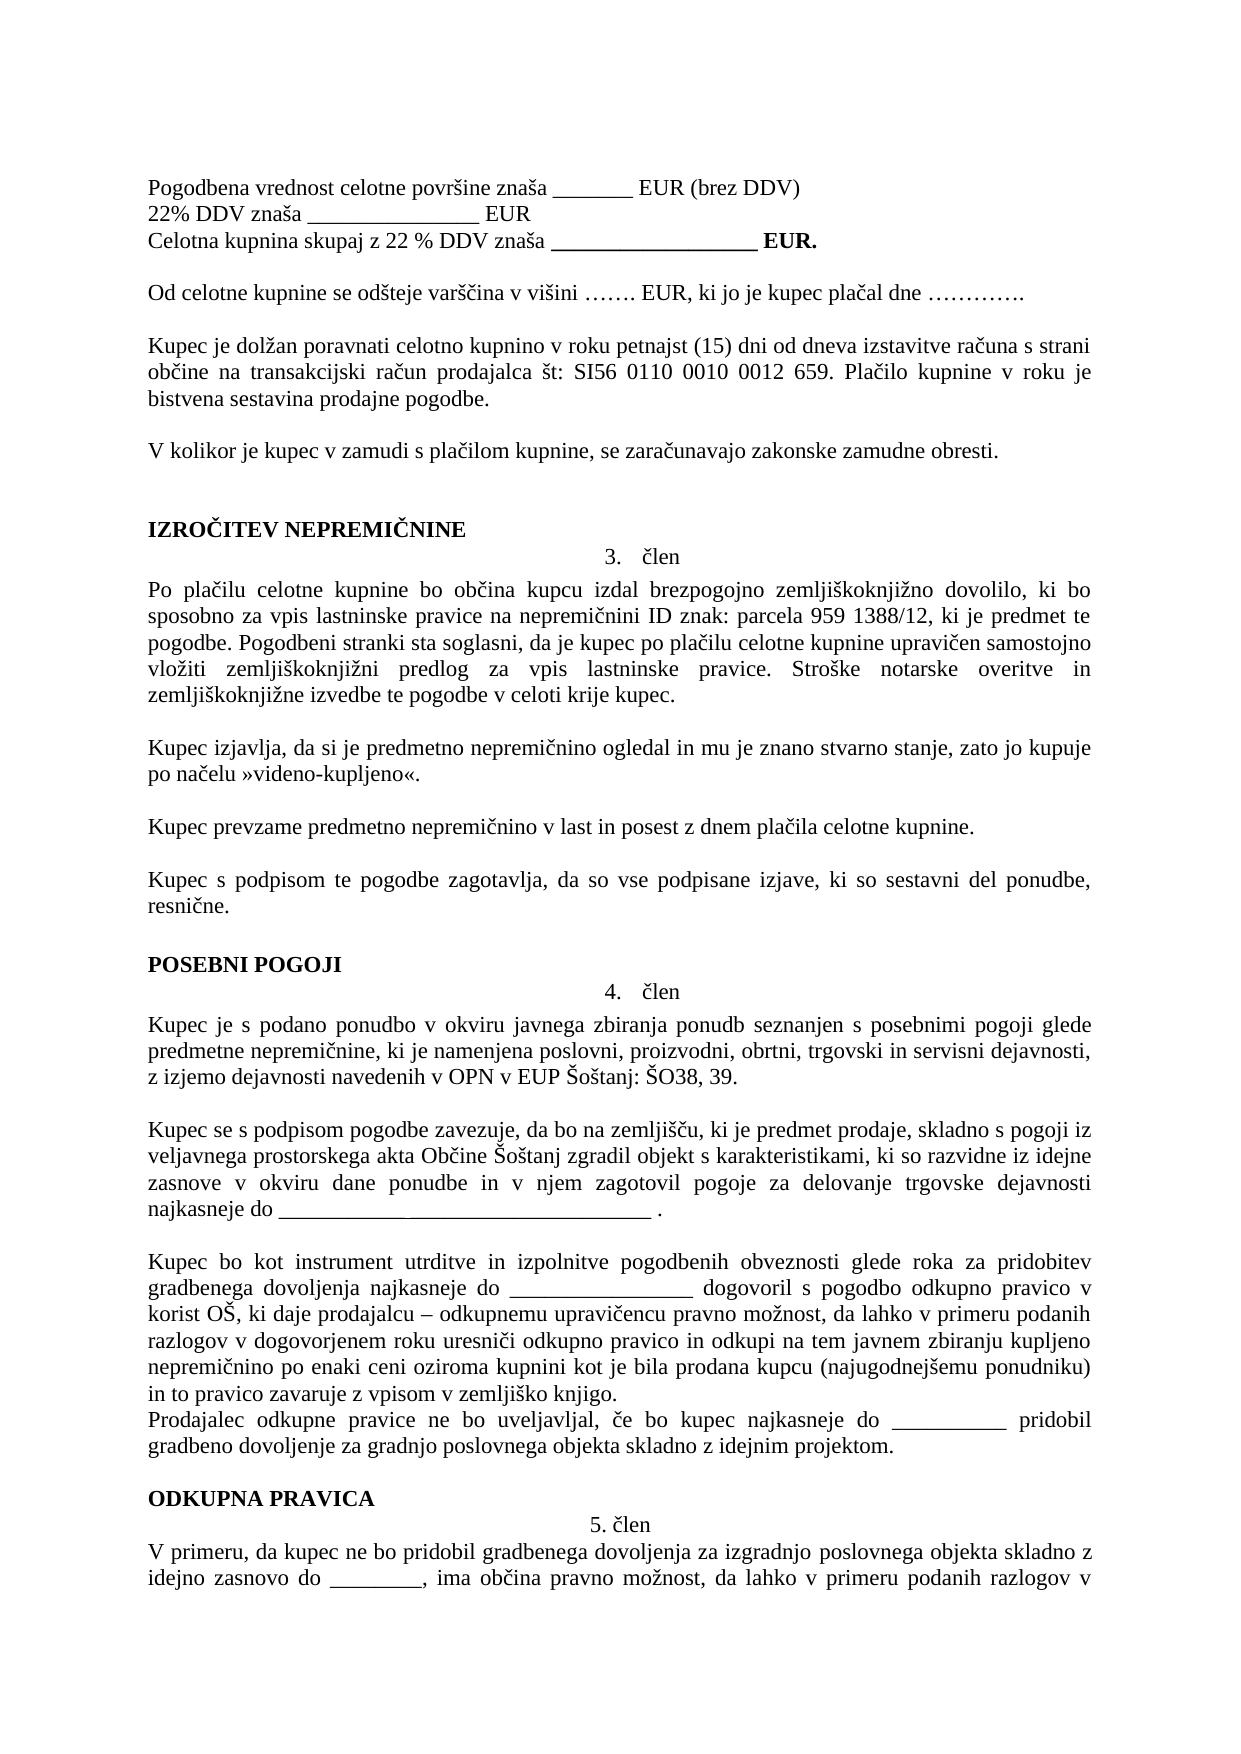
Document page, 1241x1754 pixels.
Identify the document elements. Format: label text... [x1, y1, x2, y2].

list člen [192, 978, 1093, 1004]
text Kupec prevzame predmetno nepremičnino v last in posest z dnem plačila celotne kupnine. [148, 813, 1093, 839]
text Celotna kupnina skupaj z 22 % DDV znaša __________________ EUR. [148, 227, 1093, 253]
text ODKUPNA PRAVICA [148, 1485, 1093, 1511]
text V kolikor je kupec v zamudi s plačilom kupnine, se zaračunavajo zakonske zamudne obresti. [148, 437, 1093, 464]
text Kupec izjavlja, da si je predmetno nepremičnino ogledal in mu je znano stvarno stanje, zato jo kupuje po načelu »videno-kupljeno«. [148, 734, 1093, 787]
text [148, 1538, 1093, 1590]
text Kupec se s podpisom pogodbe zavezuje, da bo na zemljišču, ki je predmet prodaje, skladno s pogoji iz veljavnega prostorskega akta Občine Šoštanj zgradil objekt s karakteristikami, ki so razvidne iz idejne zasnove v okviru dane ponudbe in v njem zagotovil pogoje za delovanje trgovske dejavnosti najkasneje do ___________ _____________________ . [148, 1116, 1093, 1221]
text Od celotne kupnine se odšteje varščina v višini ……. EUR, ki jo je kupec plačal dne …………. [148, 279, 1093, 306]
text Kupec je dolžan poravnati celotno kupnino v roku petnajst (15) dni od dneva izstavitve računa s strani občine na transakcijski račun prodajalca št: SI56 0110 0010 0012 659. Plačilo kupnine v roku je bistvena sestavina prodajne pogodbe. [148, 332, 1093, 411]
text Prodajalec odkupne pravice ne bo uveljavljal, če bo kupec najkasneje do __________ pridobil gradbeno dovoljenje za gradnjo poslovnega objekta skladno z idejnim projektom. [148, 1406, 1093, 1459]
text Pogodbena vrednost celotne površine znaša _______ EUR (brez DDV) [148, 174, 1093, 200]
text IZROČITEV NEPREMIČNINE [148, 517, 1093, 543]
text Kupec je s podano ponudbo v okviru javnega zbiranja ponudb seznanjen s posebnimi pogoji glede predmetne nepremičnine, ki je namenjena poslovni, proizvodni, obrtni, trgovski in servisni dejavnosti, z izjemo dejavnosti navedenih v OPN v EUP Šoštanj: ŠO38, 39. [148, 1011, 1093, 1090]
text 22% DDV znaša _______________ EUR [148, 200, 1093, 227]
text Kupec s podpisom te pogodbe zagotavlja, da so vse podpisane izjave, ki so sestavni del ponudbe, resnične. [148, 866, 1093, 918]
text 5. člen [148, 1511, 1093, 1538]
text POSEBNI POGOJI [148, 951, 1093, 978]
list člen [192, 543, 1093, 569]
text Po plačilu celotne kupnine bo občina kupcu izdal brezpogojno zemljiškoknjižno dovolilo, ki bo sposobno za vpis lastninske pravice na nepremičnini ID znak: parcela 959 1388/12, ki je predmet te pogodbe. Pogodbeni stranki sta soglasni, da je kupec po plačilu celotne kupnine upravičen samostojno vložiti zemljiškoknjižni predlog za vpis lastninske pravice. Stroške notarske overitve in zemljiškoknjižne izvedbe te pogodbe v celoti krije kupec. [148, 576, 1093, 708]
text Kupec bo kot instrument utrditve in izpolnitve pogodbenih obveznosti glede roka za pridobitev gradbenega dovoljenja najkasneje do ________________ dogovoril s pogodbo odkupno pravico v korist OŠ, ki daje prodajalcu – odkupnemu upravičencu pravno možnost, da lahko v primeru podanih razlogov v dogovorjenem roku uresniči odkupno pravico in odkupi na tem javnem zbiranju kupljeno nepremičnino po enaki ceni oziroma kupnini kot je bila prodana kupcu (najugodnejšemu ponudniku) in to pravico zavaruje z vpisom v zemljiško knjigo. [148, 1248, 1093, 1406]
